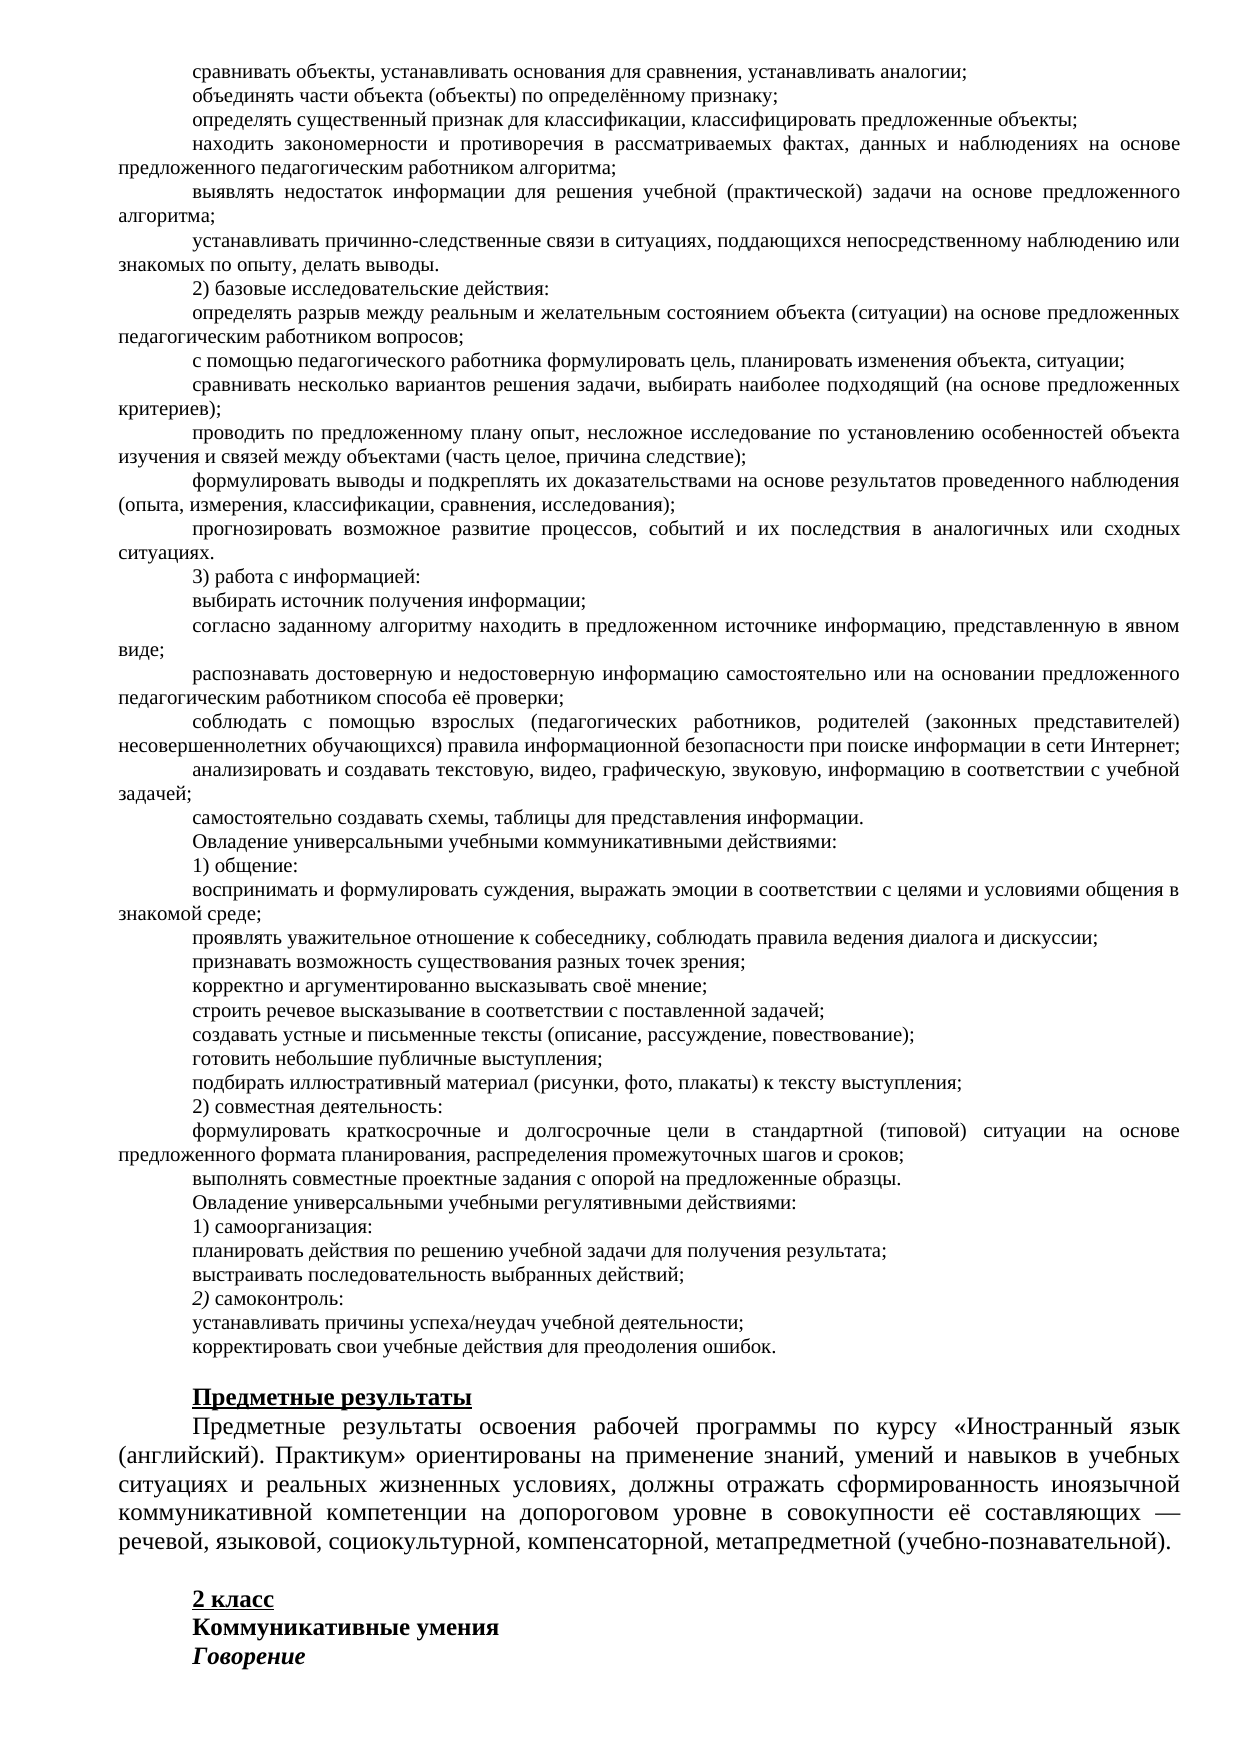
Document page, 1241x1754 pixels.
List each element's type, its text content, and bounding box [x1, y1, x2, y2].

text 1) самоорганизация: [118, 1214, 1181, 1238]
text Коммуникативные умения [118, 1612, 1181, 1641]
list выстраивать последовательность выбранных действий; [118, 1262, 1181, 1286]
list формулировать выводы и подкреплять их доказательствами на основе результатов проведенного наблюдения (опыта, измерения, классификации, сравнения, исследования); [118, 468, 1181, 516]
text 2) базовые исследовательские действия: [118, 276, 1181, 300]
list соблюдать с помощью взрослых (педагогических работников, родителей (законных представителей) несовершеннолетних обучающихся) правила информационной безопасности при поиске информации в сети Интернет; [118, 709, 1181, 757]
list строить речевое высказывание в соответствии с поставленной задачей; [118, 997, 1181, 1022]
list самостоятельно создавать схемы, таблицы для представления информации. [118, 805, 1181, 829]
list определять существенный признак для классификации, классифицировать предложенные объекты; [118, 107, 1181, 131]
list сравнивать несколько вариантов решения задачи, выбирать наиболее подходящий (на основе предложенных критериев); [118, 372, 1181, 420]
list проявлять уважительное отношение к собеседнику, соблюдать правила ведения диалога и дискуссии; [118, 925, 1181, 949]
text 2) совместная деятельность: [118, 1094, 1181, 1118]
text 2 класс [118, 1584, 1181, 1612]
list определять разрыв между реальным и желательным состоянием объекта (ситуации) на основе предложенных педагогическим работником вопросов; [118, 300, 1181, 348]
list объединять части объекта (объекты) по определённому признаку; [118, 83, 1181, 107]
text Говорение [118, 1641, 1181, 1670]
text Предметные результаты освоения рабочей программы по курсу «Иностранный язык (английский). Практикум» ориентированы на применение знаний, умений и навыков в учебных ситуациях и реальных жизненных условиях, должны отражать сформированность иноязычной коммуникативной компетенции на допороговом уровне в совокупности её составляющих — речевой, языковой, социокультурной, компенсаторной, метапредметной (учебно-познавательной). [118, 1411, 1181, 1555]
list готовить небольшие публичные выступления; [118, 1046, 1181, 1070]
list выявлять недостаток информации для решения учебной (практической) задачи на основе предложенного алгоритма; [118, 179, 1181, 227]
text 2) самоконтроль: [118, 1286, 1181, 1310]
list Овладение универсальными учебными коммуникативными действиями: [192, 829, 1181, 853]
list устанавливать причины успеха/неудач учебной деятельности; [192, 1310, 1181, 1334]
list устанавливать причинно-следственные связи в ситуациях, поддающихся непосредственному наблюдению или знакомых по опыту, делать выводы. [118, 227, 1181, 276]
list проводить по предложенному плану опыт, несложное исследование по установлению особенностей объекта изучения и связей между объектами (часть целое, причина следствие); [118, 420, 1181, 468]
list подбирать иллюстративный материал (рисунки, фото, плакаты) к тексту выступления; [118, 1070, 1181, 1094]
list корректировать свои учебные действия для преодоления ошибок. [192, 1334, 1181, 1358]
text Предметные результаты [118, 1382, 1181, 1411]
text 1) общение: [118, 853, 1181, 877]
list с помощью педагогического работника формулировать цель, планировать изменения объекта, ситуации; [118, 348, 1181, 372]
list распознавать достоверную и недостоверную информацию самостоятельно или на основании предложенного педагогическим работником способа её проверки; [118, 661, 1181, 709]
list признавать возможность существования разных точек зрения; [118, 949, 1181, 973]
list корректно и аргументированно высказывать своё мнение; [118, 973, 1181, 997]
list Овладение универсальными учебными регулятивными действиями: [192, 1190, 1181, 1214]
list находить закономерности и противоречия в рассматриваемых фактах, данных и наблюдениях на основе предложенного педагогическим работником алгоритма; [118, 131, 1181, 179]
list прогнозировать возможное развитие процессов, событий и их последствия в аналогичных или сходных ситуациях. [118, 516, 1181, 564]
list выбирать источник получения информации; [118, 588, 1181, 612]
list планировать действия по решению учебной задачи для получения результата; [118, 1238, 1181, 1262]
list согласно заданному алгоритму находить в предложенном источнике информацию, представленную в явном виде; [118, 612, 1181, 661]
list сравнивать объекты, устанавливать основания для сравнения, устанавливать аналогии; [118, 59, 1181, 83]
list выполнять совместные проектные задания с опорой на предложенные образцы. [118, 1166, 1181, 1190]
list создавать устные и письменные тексты (описание, рассуждение, повествование); [118, 1022, 1181, 1046]
text 3) работа с информацией: [118, 564, 1181, 588]
list формулировать краткосрочные и долгосрочные цели в стандартной (типовой) ситуации на основе предложенного формата планирования, распределения промежуточных шагов и сроков; [118, 1118, 1181, 1166]
list воспринимать и формулировать суждения, выражать эмоции в соответствии с целями и условиями общения в знакомой среде; [118, 877, 1181, 925]
list анализировать и создавать текстовую, видео, графическую, звуковую, информацию в соответствии с учебной задачей; [118, 757, 1181, 805]
